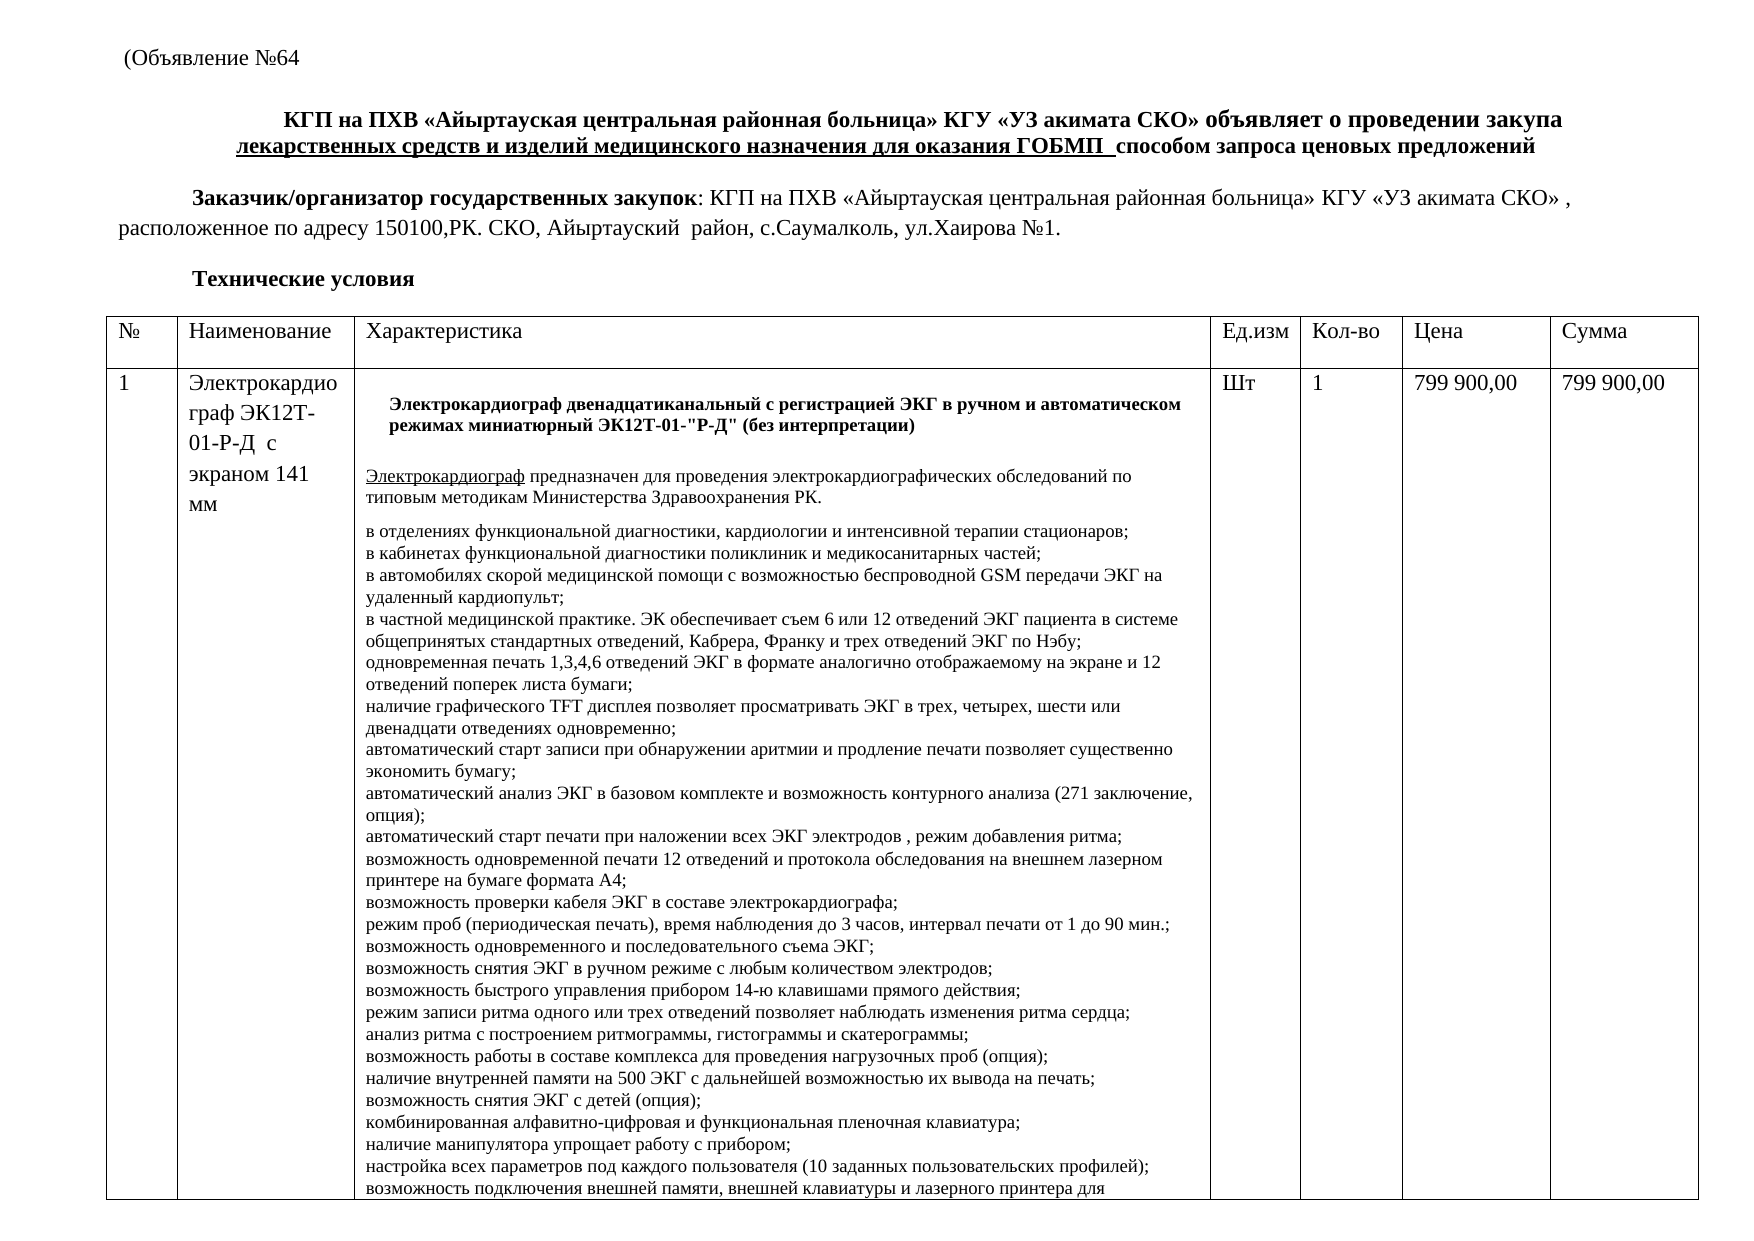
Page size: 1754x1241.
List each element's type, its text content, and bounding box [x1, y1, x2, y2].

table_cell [355, 369, 1210, 1199]
text Технические условия [118, 265, 1654, 291]
table_cell 1 [107, 369, 177, 1199]
text лекарственных средств и изделий медицинского назначения для оказания ГОБМП способом запроса ценовых предложений [118, 132, 1654, 159]
table_header Ед.изм [1211, 317, 1300, 368]
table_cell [178, 369, 354, 1199]
text Заказчик/организатор государственных закупок: КГП на ПХВ «Айыртауская центральная районная больница» КГУ «УЗ акимата СКО» , расположенное по адресу 150100,РК. СКО, Айыртауский район, с.Саумалколь, ул.Хаирова №1. [118, 183, 1654, 240]
text КГП на ПХВ «Айыртауская центральная районная больница» КГУ «УЗ акимата СКО» объявляет о проведении закупа [118, 104, 1654, 132]
table_header № [107, 317, 177, 368]
table_header Кол-во [1301, 317, 1402, 368]
table_cell 799 900,00 [1403, 369, 1550, 1199]
table_header Сумма [1551, 317, 1698, 368]
table_cell 799 900,00 [1551, 369, 1698, 1199]
table_header Характеристика [355, 317, 1210, 368]
table_cell 1 [1301, 369, 1402, 1199]
table_cell Шт [1211, 369, 1300, 1199]
table_header Цена [1403, 317, 1550, 368]
text (Объявление №64 [118, 44, 1654, 71]
table_header Наименование [178, 317, 354, 368]
